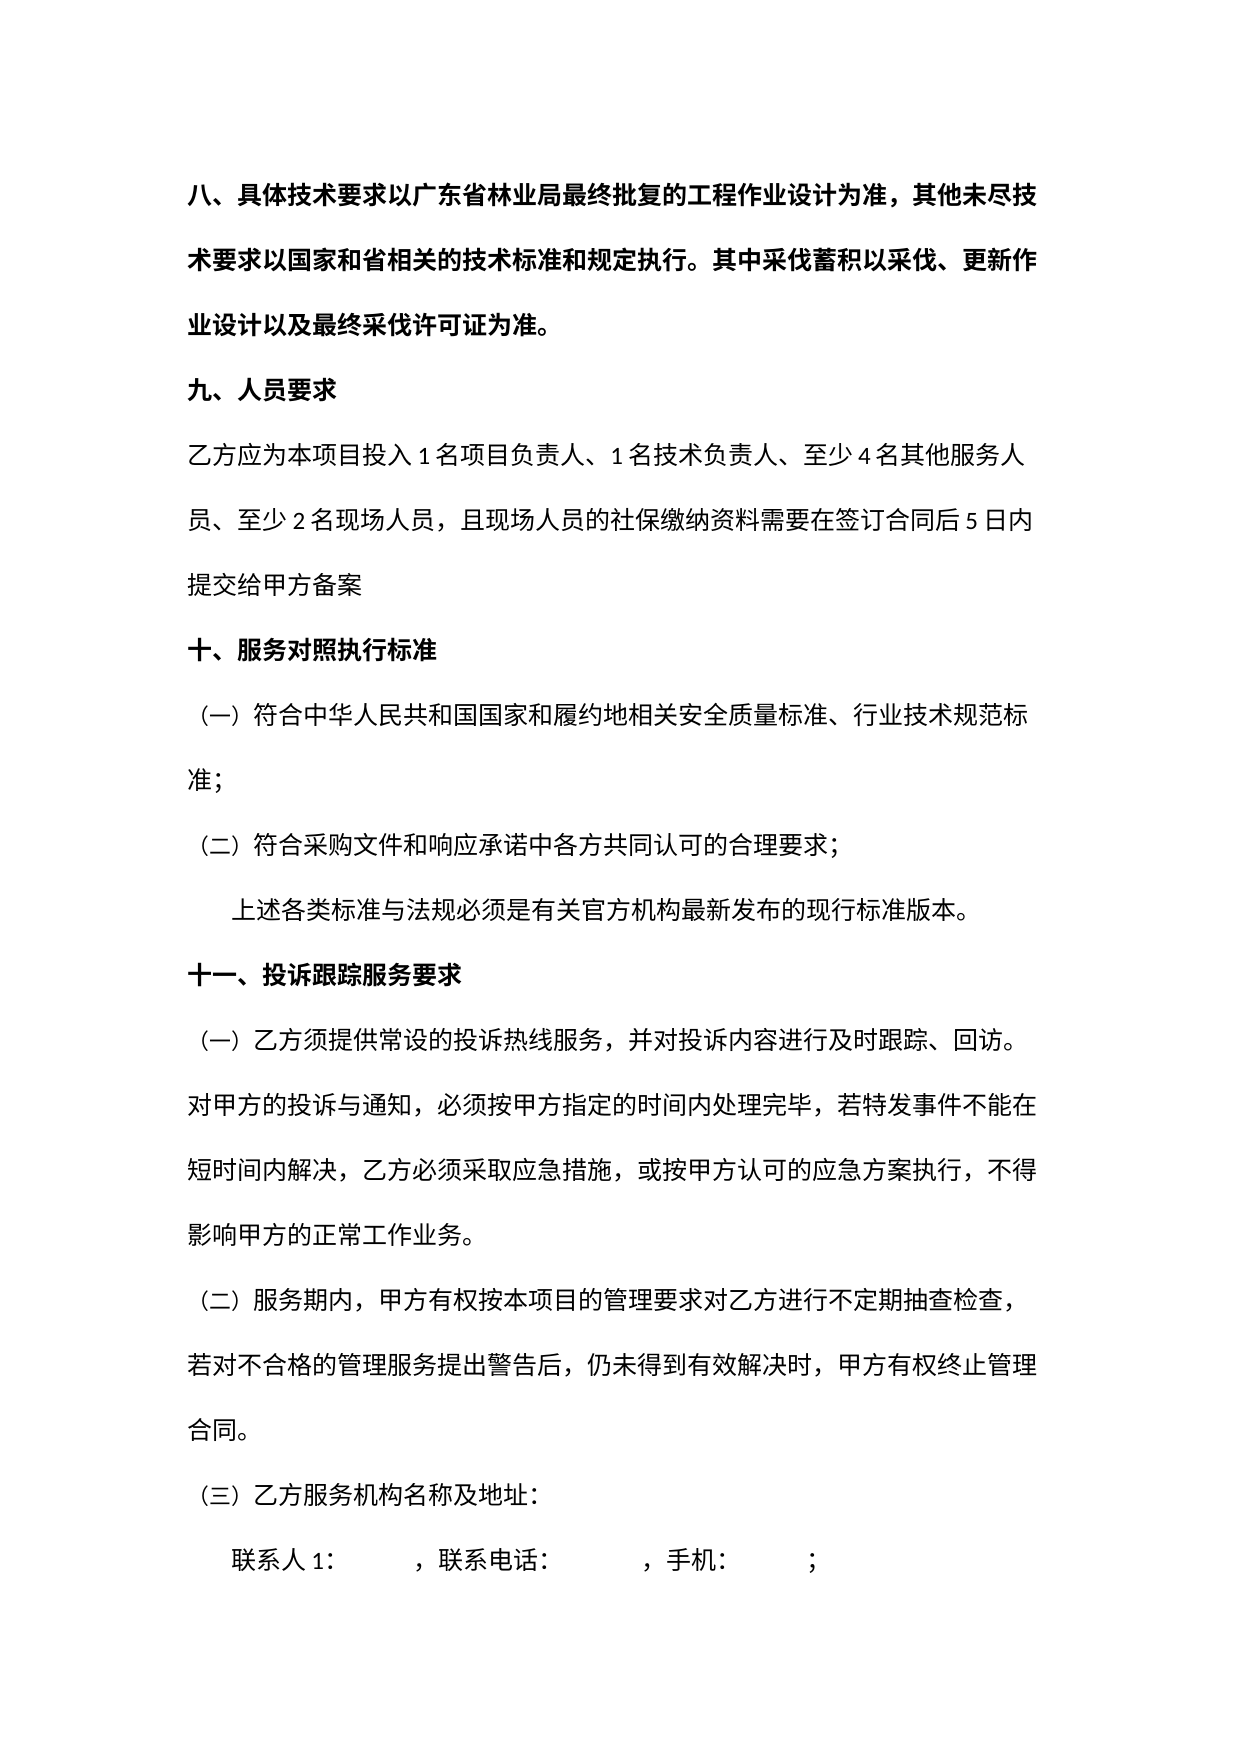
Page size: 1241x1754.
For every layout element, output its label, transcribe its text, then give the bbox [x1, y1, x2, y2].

text 八、具体技术要求以广东省林业局最终批复的工程作业设计为准，其他未尽技术要求以国家和省相关的技术标准和规定执行。其中采伐蓄积以采伐、更新作业设计以及最终采伐许可证为准。 [187, 162, 1053, 357]
text 九、人员要求 [187, 357, 1053, 422]
text （二）服务期内，甲方有权按本项目的管理要求对乙方进行不定期抽查检查，若对不合格的管理服务提出警告后，仍未得到有效解决时，甲方有权终止管理合同。 [187, 1267, 1053, 1462]
text （二）符合采购文件和响应承诺中各方共同认可的合理要求； [187, 812, 1053, 877]
text （一）符合中华人民共和国国家和履约地相关安全质量标准、行业技术规范标准； [187, 682, 1053, 812]
text （三）乙方服务机构名称及地址： [187, 1462, 1053, 1527]
text 上述各类标准与法规必须是有关官方机构最新发布的现行标准版本。 [187, 877, 1053, 942]
text 十、服务对照执行标准 [187, 617, 1053, 682]
text （一）乙方须提供常设的投诉热线服务，并对投诉内容进行及时跟踪、回访。对甲方的投诉与通知，必须按甲方指定的时间内处理完毕，若特发事件不能在短时间内解决，乙方必须采取应急措施，或按甲方认可的应急方案执行，不得影响甲方的正常工作业务。 [187, 1007, 1053, 1267]
text 联系人1： ，联系电话： ，手机： ； [187, 1527, 1053, 1592]
text 十一、投诉跟踪服务要求 [187, 942, 1053, 1007]
text 乙方应为本项目投入1名项目负责人、1名技术负责人、至少4名其他服务人员、至少2名现场人员，且现场人员的社保缴纳资料需要在签订合同后5日内提交给甲方备案 [187, 422, 1053, 617]
